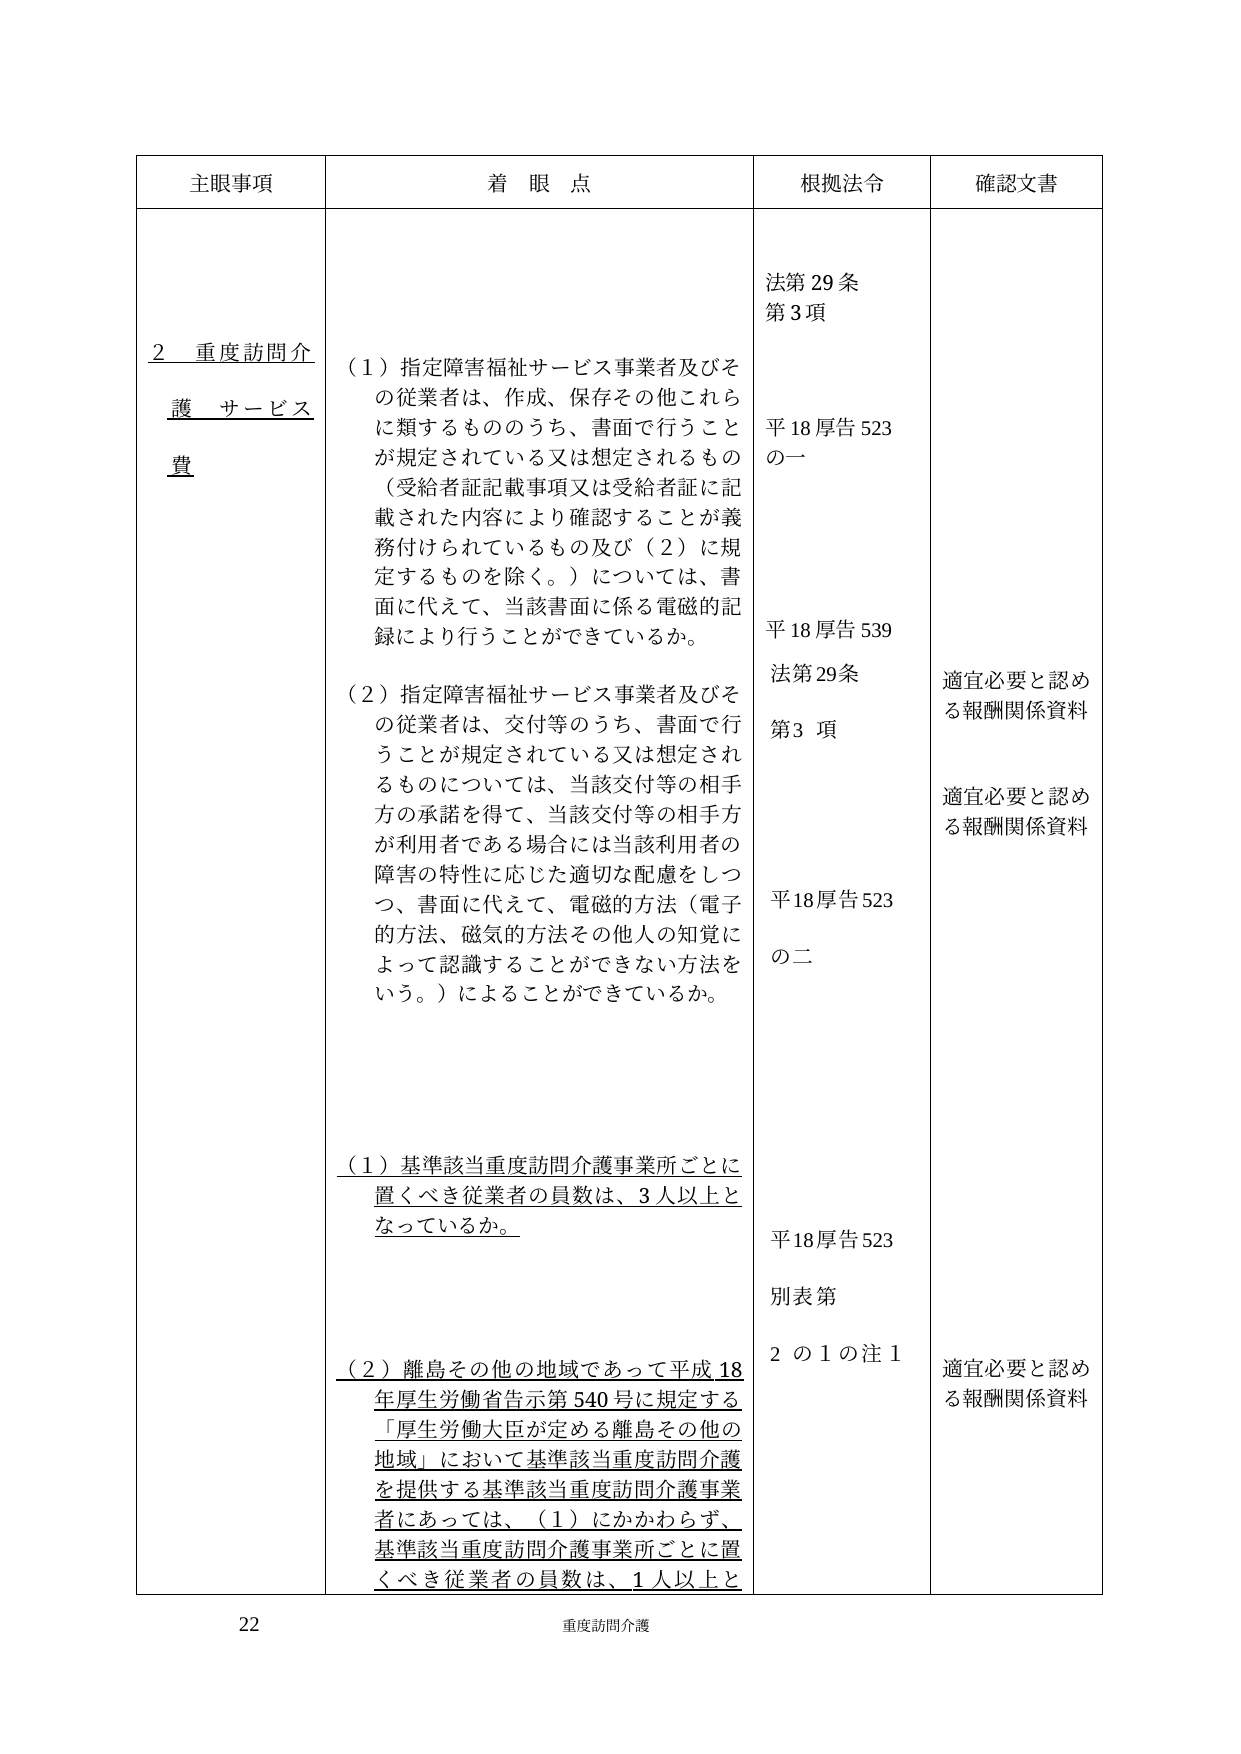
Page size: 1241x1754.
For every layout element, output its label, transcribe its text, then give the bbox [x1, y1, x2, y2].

table_header 根拠法令 [754, 156, 930, 208]
table_header 主眼事項 [137, 156, 325, 208]
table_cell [326, 209, 753, 1593]
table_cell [754, 209, 930, 1593]
table_header 着 眼 点 [326, 156, 753, 208]
table_header 確認文書 [931, 156, 1102, 208]
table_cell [931, 209, 1102, 1593]
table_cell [137, 209, 325, 1593]
